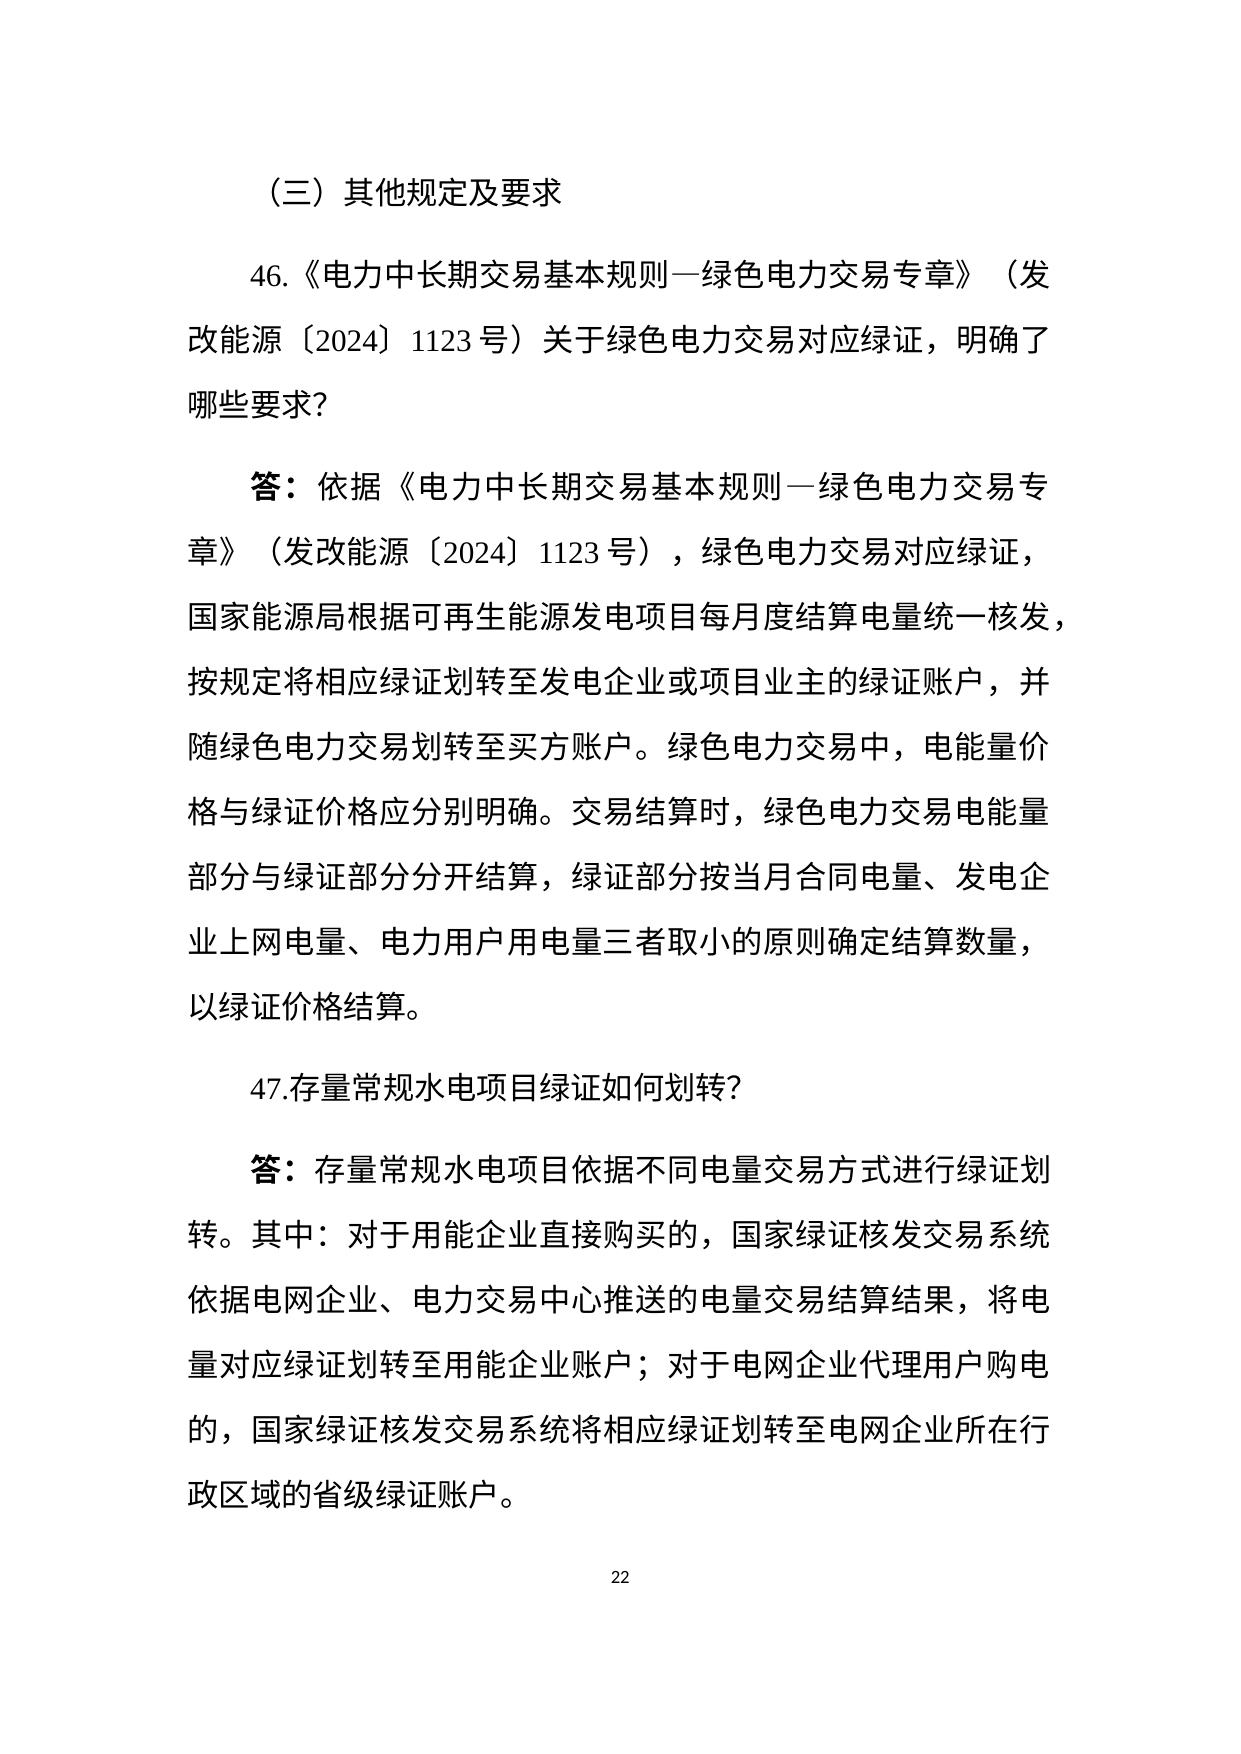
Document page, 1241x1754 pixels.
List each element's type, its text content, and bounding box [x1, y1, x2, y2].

list 存量常规水电项目绿证如何划转？ [187, 1054, 1053, 1119]
list 《电力中长期交易基本规则—绿色电力交易专章》（发改能源〔2024〕1123号）关于绿色电力交易对应绿证，明确了哪些要求？ [187, 240, 1053, 435]
text 答：存量常规水电项目依据不同电量交易方式进行绿证划转。其中：对于用能企业直接购买的，国家绿证核发交易系统依据电网企业、电力交易中心推送的电量交易结算结果，将电量对应绿证划转至用能企业账户；对于电网企业代理用户购电的，国家绿证核发交易系统将相应绿证划转至电网企业所在行政区域的省级绿证账户。 [187, 1135, 1053, 1525]
text 答：依据《电力中长期交易基本规则—绿色电力交易专章》（发改能源〔2024〕1123号），绿色电力交易对应绿证，国家能源局根据可再生能源发电项目每月度结算电量统一核发，按规定将相应绿证划转至发电企业或项目业主的绿证账户，并随绿色电力交易划转至买方账户。绿色电力交易中，电能量价格与绿证价格应分别明确。交易结算时，绿色电力交易电能量部分与绿证部分分开结算，绿证部分按当月合同电量、发电企业上网电量、电力用户用电量三者取小的原则确定结算数量，以绿证价格结算。 [187, 452, 1053, 1037]
text （三）其他规定及要求 [187, 159, 1053, 224]
